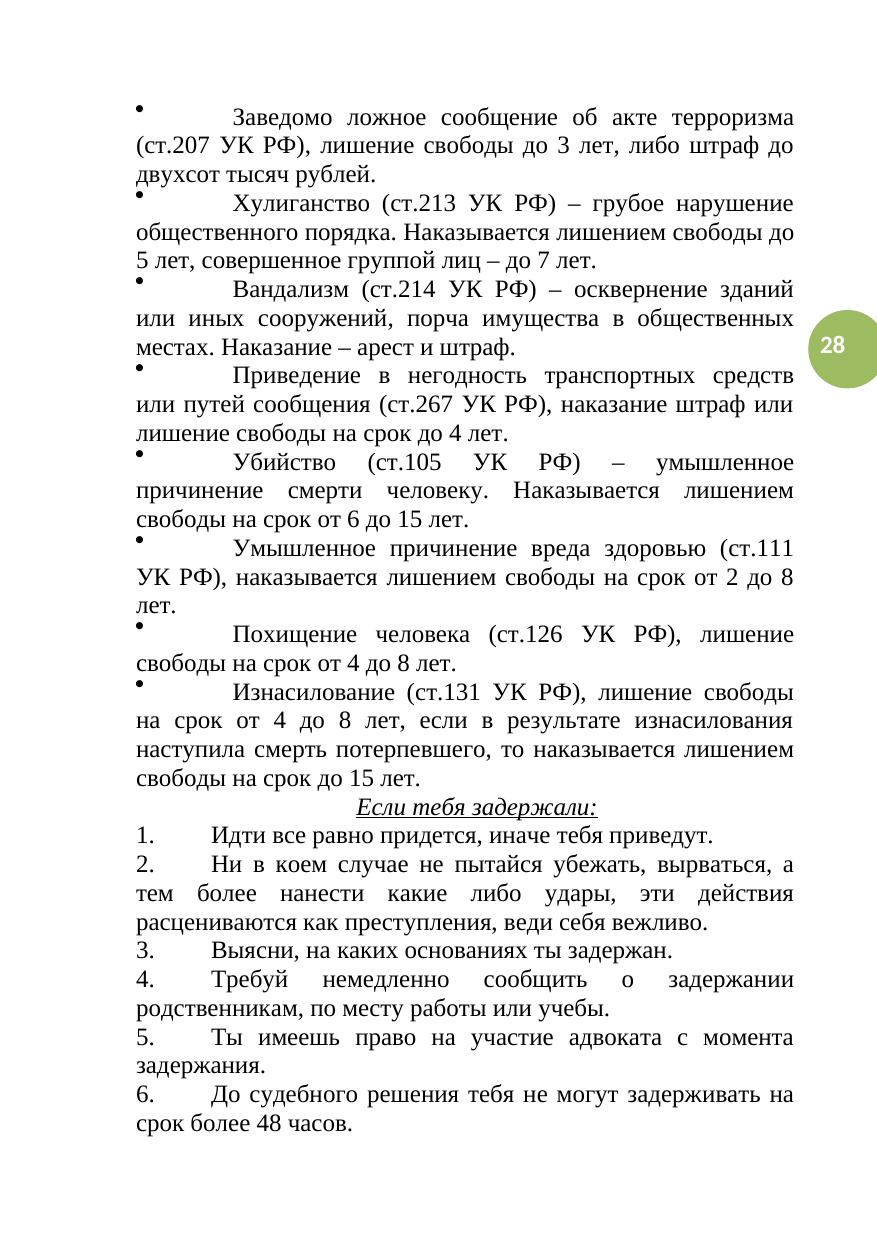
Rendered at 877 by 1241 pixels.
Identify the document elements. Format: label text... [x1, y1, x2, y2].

list Ты имеешь право на участие адвоката с момента задержания. [136, 1022, 794, 1079]
list Умышленное причинение вреда здоровью (ст.111 УК РФ), наказывается лишением свободы на срок от 2 до 8 лет. [136, 533, 794, 619]
list Убийство (ст.105 УК РФ) – умышленное причинение смерти человеку. Наказывается лишением свободы на срок от 6 до 15 лет. [136, 447, 794, 533]
list Заведомо ложное сообщение об акте терроризма (ст.207 УК РФ), лишение свободы до 3 лет, либо штраф до двухсот тысяч рублей. [136, 102, 794, 188]
list Приведение в негодность транспортных средств или путей сообщения (ст.267 УК РФ), наказание штраф или лишение свободы на срок до 4 лет. [136, 361, 794, 447]
list Требуй немедленно сообщить о задержании родственникам, по месту работы или учебы. [136, 964, 794, 1022]
list Похищение человека (ст.126 УК РФ), лишение свободы на срок от 4 до 8 лет. [136, 619, 794, 677]
list Вандализм (ст.214 УК РФ) – осквернение зданий или иных сооружений, порча имущества в общественных местах. Наказание – арест и штраф. [136, 274, 794, 361]
text Если тебя задержали: [136, 792, 818, 821]
list Изнасилование (ст.131 УК РФ), лишение свободы на срок от 4 до 8 лет, если в результате изнасилования наступила смерть потерпевшего, то наказывается лишением свободы на срок до 15 лет. [136, 677, 794, 792]
list До судебного решения тебя не могут задерживать на срок более 48 часов. [136, 1079, 794, 1137]
list Ни в коем случае не пытайся убежать, вырваться, а тем более нанести какие либо удары, эти действия расцениваются как преступления, веди себя вежливо. [136, 849, 794, 936]
list Выясни, на каких основаниях ты задержан. [136, 936, 794, 964]
list Идти все равно придется, иначе тебя приведут. [136, 821, 794, 849]
list Хулиганство (ст.213 УК РФ) – грубое нарушение общественного порядка. Наказывается лишением свободы до 5 лет, совершенное группой лиц – до 7 лет. [136, 188, 794, 274]
